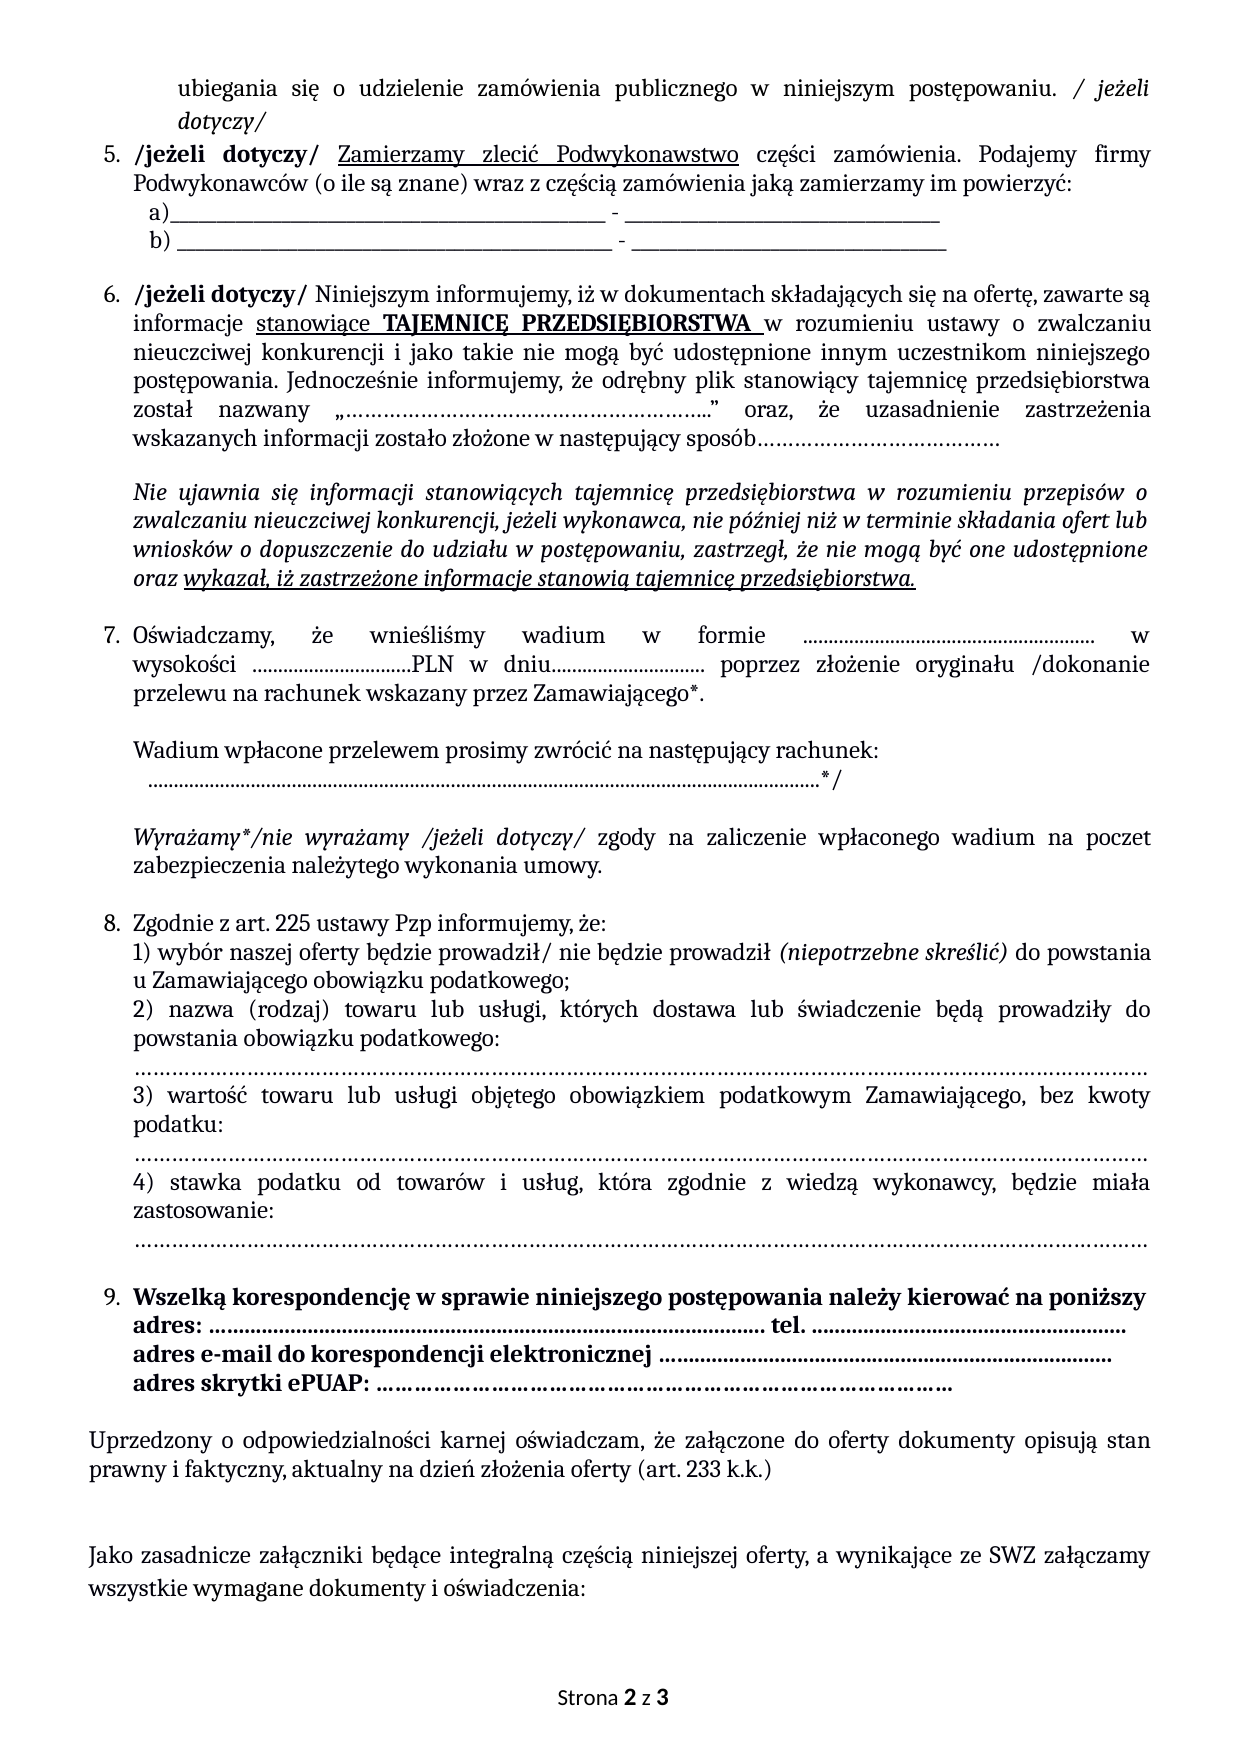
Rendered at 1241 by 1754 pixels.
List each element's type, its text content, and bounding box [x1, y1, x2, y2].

text adres e-mail do korespondencji elektronicznej …............................................................................ [133, 1340, 1152, 1369]
text Uprzedzony o odpowiedzialności karnej oświadczam, że załączone do oferty dokumenty opisują stan prawny i faktyczny, aktualny na dzień złożenia oferty (art. 233 k.k.) [89, 1426, 1152, 1484]
list /jeżeli dotyczy/ Zamierzamy zlecić Podwykonawstwo części zamówienia. Podajemy firmy Podwykonawców (o ile są znane) wraz z częścią zamówienia jaką zamierzamy im powierzyć: [103, 140, 1152, 197]
list /jeżeli dotyczy/ Niniejszym informujemy, iż w dokumentach składających się na ofertę, zawarte są informacje stanowiące TAJEMNICĘ PRZEDSIĘBIORSTWA w rozumieniu ustawy o zwalczaniu nieuczciwej konkurencji i jako takie nie mogą być udostępnione innym uczestnikom niniejszego postępowania. Jednocześnie informujemy, że odrębny plik stanowiący tajemnicę przedsiębiorstwa został nazwany „…………………………………………………..” oraz, że uzasadnienie zastrzeżenia wskazanych informacji zostało złożone w następujący sposób………………………………… [103, 280, 1152, 452]
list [133, 74, 1152, 136]
text 1) wybór naszej oferty będzie prowadził/ nie będzie prowadził (niepotrzebne skreślić) do powstania u Zamawiającego obowiązku podatkowego; [133, 937, 1152, 995]
text a)_______________________________________________ - __________________________________ [149, 197, 1152, 226]
list Zgodnie z art. 225 ustawy Pzp informujemy, że: [103, 909, 1152, 937]
text 4) stawka podatku od towarów i usług, która zgodnie z wiedzą wykonawcy, będzie miała zastosowanie: [133, 1167, 1152, 1225]
text Nie ujawnia się informacji stanowiących tajemnicę przedsiębiorstwa w rozumieniu przepisów o zwalczaniu nieuczciwej konkurencji, jeżeli wykonawca, nie później niż w terminie składania ofert lub wniosków o dopuszczenie do udziału w postępowaniu, zastrzegł, że nie mogą być one udostępnione oraz wykazał, iż zastrzeżone informacje stanowią tajemnicę przedsiębiorstwa. [133, 477, 1152, 592]
text ...................................................................................................................................*/ [148, 765, 1152, 794]
text adres skrytki ePUAP: ……………………………………………………………………………… [133, 1369, 1152, 1397]
text Wadium wpłacone przelewem prosimy zwrócić na następujący rachunek: [133, 736, 1152, 765]
text ……………………………………………………………………………………………………………………………………………… [133, 1225, 1152, 1254]
list Oświadczamy, że wnieśliśmy wadium w formie ......................................................... w wysokości ...............................PLN w dniu.............................. poprzez złożenie oryginału /dokonanie przelewu na rachunek wskazany przez Zamawiającego*. [103, 621, 1152, 707]
text b) _______________________________________________ - __________________________________ [149, 226, 1152, 255]
text 2) nazwa (rodzaj) towaru lub usługi, których dostawa lub świadczenie będą prowadziły do powstania obowiązku podatkowego: [133, 995, 1152, 1052]
text ……………………………………………………………………………………………………………………………………………… [133, 1139, 1152, 1167]
text ……………………………………………………………………………………………………………………………………………… [133, 1052, 1152, 1081]
list Wszelką korespondencję w sprawie niniejszego postępowania należy kierować na poniższy [103, 1282, 1152, 1311]
text Wyrażamy*/nie wyrażamy /jeżeli dotyczy/ zgody na zaliczenie wpłaconego wadium na poczet zabezpieczenia należytego wykonania umowy. [133, 822, 1152, 880]
text Jako zasadnicze załączniki będące integralną częścią niniejszej oferty, a wynikające ze SWZ załączamy wszystkie wymagane dokumenty i oświadczenia: [89, 1541, 1152, 1603]
text adres: ….............................................................................................. tel. ....................................................... [133, 1311, 1152, 1340]
text 3) wartość towaru lub usługi objętego obowiązkiem podatkowym Zamawiającego, bez kwoty podatku: [133, 1081, 1152, 1139]
